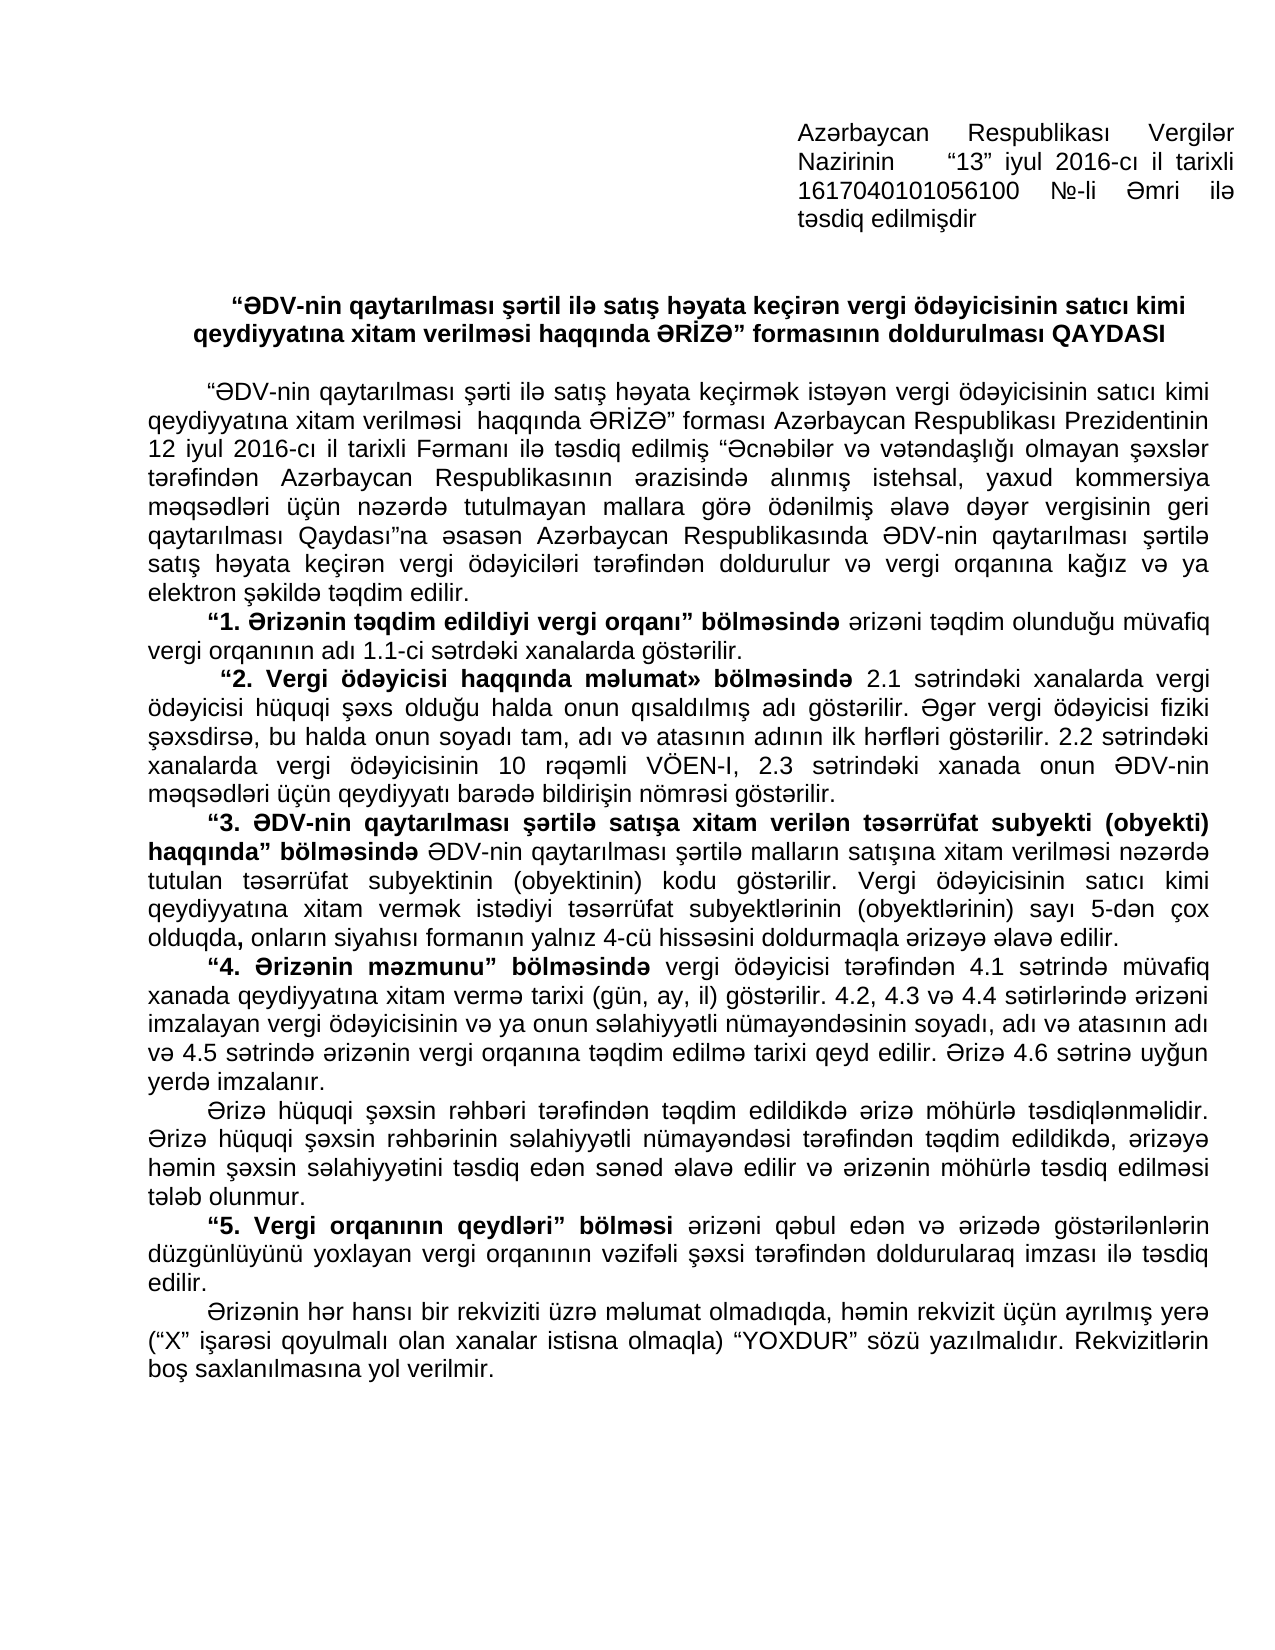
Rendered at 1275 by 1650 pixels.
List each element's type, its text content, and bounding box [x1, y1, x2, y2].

text “ƏDV-nin qaytarılması şərti ilə satış həyata keçirmək istəyən vergi ödəyicisinin satıcı kimi qeydiyyatına xitam verilməsi haqqında ƏRİZƏ” forması Azərbaycan Respublikası Prezidentinin 12 iyul 2016-cı il tarixli Fərmanı ilə təsdiq edilmiş “Əcnəbilər və vətəndaşlığı olmayan şəxslər tərəfindən Azərbaycan Respublikasının ərazisində alınmış istehsal, yaxud kommersiya məqsədləri üçün nəzərdə tutulmayan mallara görə ödənilmiş əlavə dəyər vergisinin geri qaytarılması Qaydası”na əsasən Azərbaycan Respublikasında ƏDV-nin qaytarılması şərtilə satış həyata keçirən vergi ödəyiciləri tərəfindən doldurulur və vergi orqanına kağız və ya elektron şəkildə təqdim edilir. [148, 377, 1211, 607]
text “2. Vergi ödəyicisi haqqında məlumat» bölməsində 2.1 sətrindəki xanalarda vergi ödəyicisi hüquqi şəxs olduğu halda onun qısaldılmış adı göstərilir. Əgər vergi ödəyicisi fiziki şəxsdirsə, bu halda onun soyadı tam, adı və atasının adının ilk hərfləri göstərilir. 2.2 sətrindəki xanalarda vergi ödəyicisinin 10 rəqəmli VÖEN-I, 2.3 sətrindəki xanada onun ƏDV-nin məqsədləri üçün qeydiyyatı barədə bildirişin nömrəsi göstərilir. [148, 664, 1211, 808]
text “4. Ərizənin məzmunu” bölməsində vergi ödəyicisi tərəfindən 4.1 sətrində müvafiq xanada qeydiyyatına xitam vermə tarixi (gün, ay, il) göstərilir. 4.2, 4.3 və 4.4 sətirlərində ərizəni imzalayan vergi ödəyicisinin və ya onun səlahiyyətli nümayəndəsinin soyadı, adı və atasının adı və 4.5 sətrində ərizənin vergi orqanına təqdim edilmə tarixi qeyd edilir. Ərizə 4.6 sətrinə uyğun yerdə imzalanır. [148, 952, 1211, 1096]
subtitle “1. Ərizənin təqdim edildiyi vergi orqanı” bölməsində ərizəni təqdim olunduğu müvafiq vergi orqanının adı 1.1-ci sətrdəki xanalarda göstərilir. [148, 607, 1211, 664]
subtitle Ərizənin hər hansı bir rekviziti üzrə məlumat olmadıqda, həmin rekvizit üçün ayrılmış yerə (“X” işarəsi qoyulmalı olan xanalar istisna olmaqla) “YOXDUR” sözü yazılmalıdır. Rekvizitlərin boş saxlanılmasına yol verilmir. [148, 1297, 1211, 1383]
subtitle “ƏDV-nin qaytarılması şərtil ilə satış həyata keçirən vergi ödəyicisinin satıcı kimi qeydiyyatına xitam verilməsi haqqında ƏRİZƏ” formasının doldurulması QAYDASI [148, 291, 1211, 348]
text “3. ƏDV-nin qaytarılması şərtilə satışa xitam verilən təsərrüfat subyekti (obyekti) haqqında” bölməsində ƏDV-nin qaytarılması şərtilə malların satışına xitam verilməsi nəzərdə tutulan təsərrüfat subyektinin (obyektinin) kodu göstərilir. Vergi ödəyicisinin satıcı kimi qeydiyyatına xitam vermək istədiyi təsərrüfat subyektlərinin (obyektlərinin) sayı 5-dən çox olduqda, onların siyahısı formanın yalnız 4-cü hissəsini doldurmaqla ərizəyə əlavə edilir. [148, 808, 1211, 952]
subtitle “5. Vergi orqanının qeydləri” bölməsi ərizəni qəbul edən və ərizədə göstərilənlərin düzgünlüyünü yoxlayan vergi orqanının vəzifəli şəxsi tərəfindən doldurularaq imzası ilə təsdiq edilir. [148, 1211, 1211, 1297]
subtitle Azərbaycan Respublikası Vergilər Nazirinin “13” iyul 2016-cı il tarixli 1617040101056100 №-li Əmri ilə təsdiq edilmişdir [797, 118, 1235, 233]
subtitle Ərizə hüquqi şəxsin rəhbəri tərəfindən təqdim edildikdə ərizə möhürlə təsdiqlənməlidir. Ərizə hüquqi şəxsin rəhbərinin səlahiyyətli nümayəndəsi tərəfindən təqdim edildikdə, ərizəyə həmin şəxsin səlahiyyətini təsdiq edən sənəd əlavə edilir və ərizənin möhürlə təsdiq edilməsi tələb olunmur. [148, 1096, 1211, 1211]
